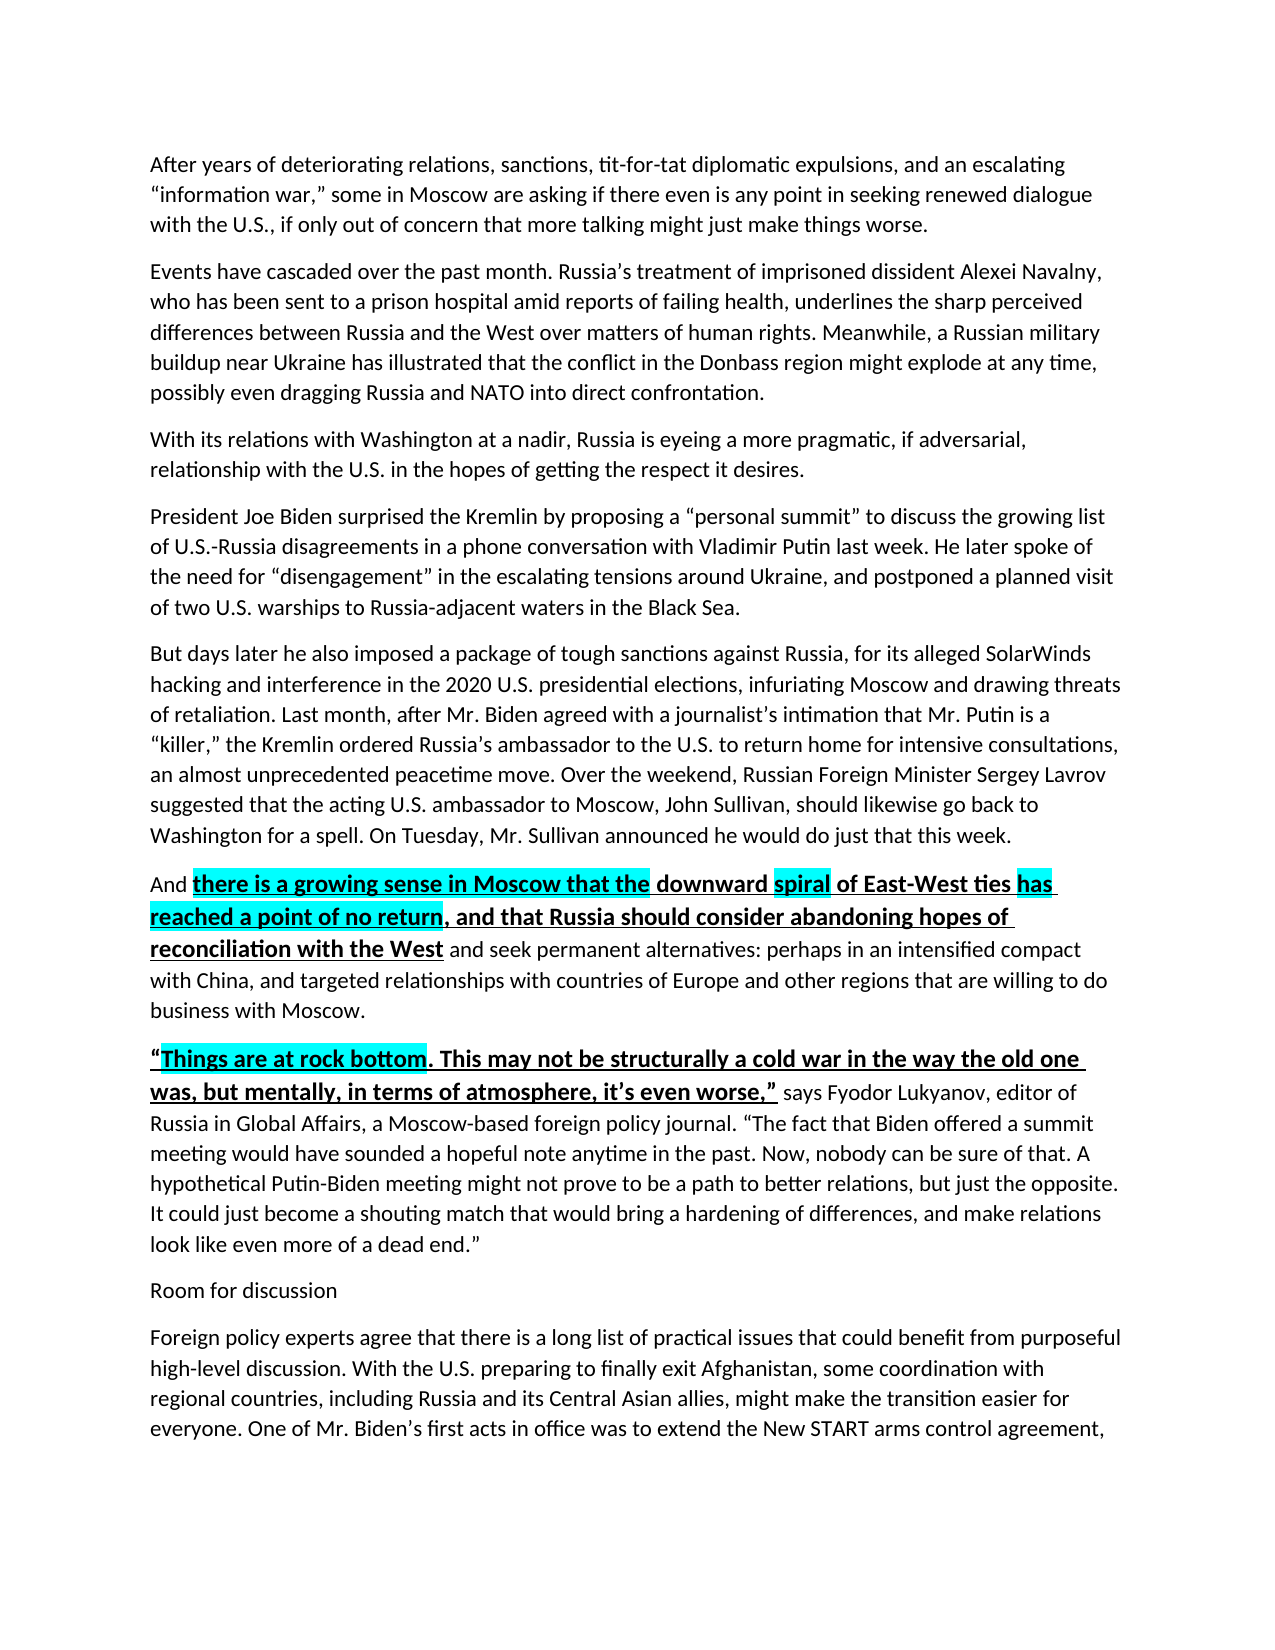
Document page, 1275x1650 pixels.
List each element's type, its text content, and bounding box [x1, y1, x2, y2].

text And there is a growing sense in Moscow that the downward spiral of East-West ties has reached a point of no return, and that Russia should consider abandoning hopes of reconciliation with the West and seek permanent alternatives: perhaps in an intensified compact with China, and targeted relationships with countries of Europe and other regions that are willing to do business with Moscow. [150, 868, 1125, 1024]
text Room for discussion [150, 1277, 1125, 1305]
text With its relations with Washington at a nadir, Russia is eyeing a more pragmatic, if adversarial, relationship with the U.S. in the hopes of getting the respect it desires. [150, 425, 1125, 483]
text After years of deteriorating relations, sanctions, tit-for-tat diplomatic expulsions, and an escalating “information war,” some in Moscow are asking if there even is any point in seeking renewed dialogue with the U.S., if only out of concern that more talking might just make things worse. [150, 150, 1125, 238]
text But days later he also imposed a package of tough sanctions against Russia, for its alleged SolarWinds hacking and interference in the 2020 U.S. presidential elections, infuriating Moscow and drawing threats of retaliation. Last month, after Mr. Biden agreed with a journalist’s intimation that Mr. Putin is a “killer,” the Kremlin ordered Russia’s ambassador to the U.S. to return home for intensive consultations, an almost unprecedented peacetime move. Over the weekend, Russian Foreign Minister Sergey Lavrov suggested that the acting U.S. ambassador to Moscow, John Sullivan, should likewise go back to Washington for a spell. On Tuesday, Mr. Sullivan announced he would do just that this week. [150, 639, 1125, 849]
text President Joe Biden surprised the Kremlin by proposing a “personal summit” to discuss the growing list of U.S.-Russia disagreements in a phone conversation with Vladimir Putin last week. He later spoke of the need for “disengagement” in the escalating tensions around Ukraine, and postponed a planned visit of two U.S. warships to Russia-adjacent waters in the Black Sea. [150, 502, 1125, 621]
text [150, 1323, 1125, 1442]
text “Things are at rock bottom. This may not be structurally a cold war in the way the old one was, but mentally, in terms of atmosphere, it’s even worse,” says Fyodor Lukyanov, editor of Russia in Global Affairs, a Moscow-based foreign policy journal. “The fact that Biden offered a summit meeting would have sounded a hopeful note anytime in the past. Now, nobody can be sure of that. A hypothetical Putin-Biden meeting might not prove to be a path to better relations, but just the opposite. It could just become a shouting match that would bring a hardening of differences, and make relations look like even more of a dead end.” [150, 1043, 1125, 1258]
text Events have cascaded over the past month. Russia’s treatment of imprisoned dissident Alexei Navalny, who has been sent to a prison hospital amid reports of failing health, underlines the sharp perceived differences between Russia and the West over matters of human rights. Meanwhile, a Russian military buildup near Ukraine has illustrated that the conflict in the Donbass region might explode at any time, possibly even dragging Russia and NATO into direct confrontation. [150, 257, 1125, 406]
